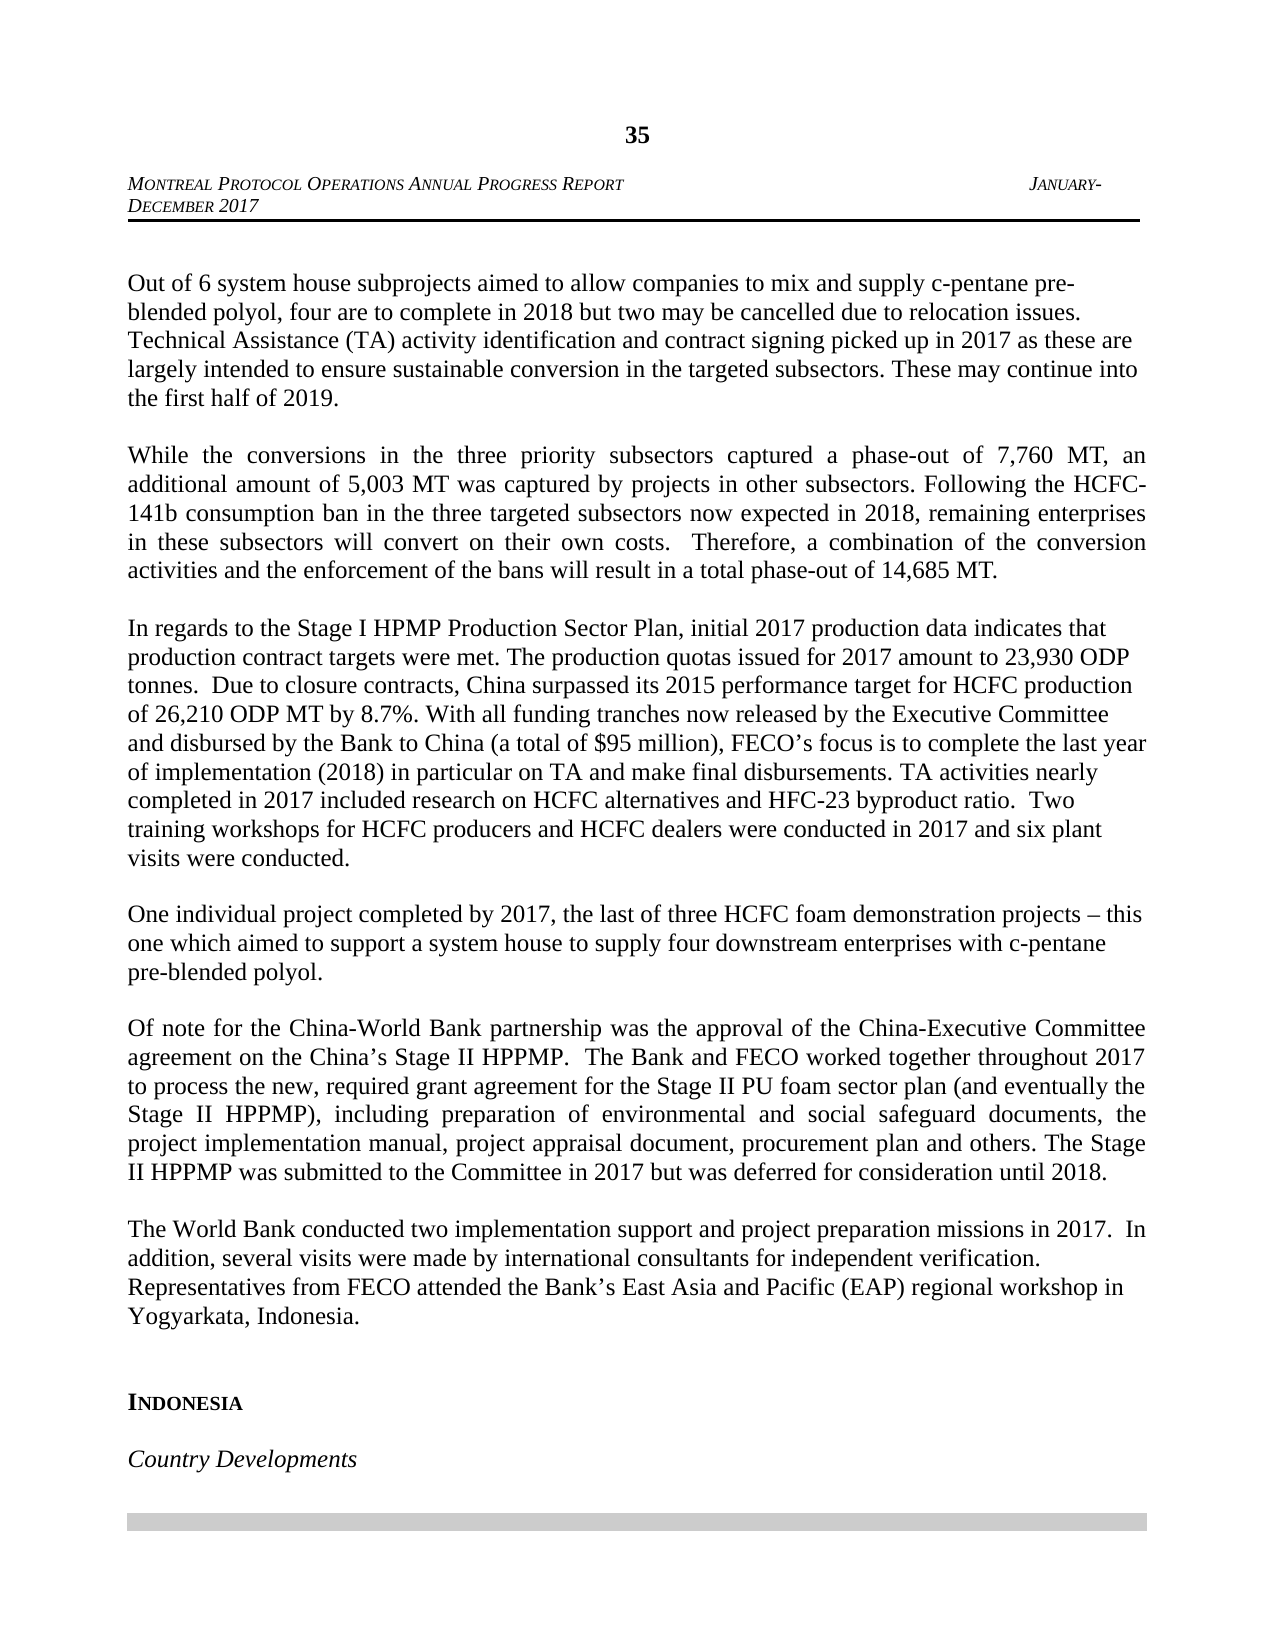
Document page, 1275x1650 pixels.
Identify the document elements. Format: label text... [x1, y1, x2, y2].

text The World Bank conducted two implementation support and project preparation missions in 2017. In addition, several visits were made by international consultants for independent verification. Representatives from FECO attended the Bank’s East Asia and Pacific (EAP) regional workshop in Yogyarkata, Indonesia. [127, 1214, 1147, 1329]
text In regards to the Stage I HPMP Production Sector Plan, initial 2017 production data indicates that production contract targets were met. The production quotas issued for 2017 amount to 23,930 ODP tonnes. Due to closure contracts, China surpassed its 2015 performance target for HCFC production of 26,210 ODP MT by 8.7%. With all funding tranches now released by the Executive Committee and disbursed by the Bank to China (a total of $95 million), FECO’s focus is to complete the last year of implementation (2018) in particular on TA and make final disbursements. TA activities nearly completed in 2017 included research on HCFC alternatives and HFC-23 byproduct ratio. Two training workshops for HCFC producers and HCFC dealers were conducted in 2017 and six plant visits were conducted. [127, 613, 1147, 872]
text One individual project completed by 2017, the last of three HCFC foam demonstration projects – this one which aimed to support a system house to supply four downstream enterprises with c-pentane pre-blended polyol. [127, 899, 1147, 986]
text Indonesia [127, 1387, 1147, 1416]
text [127, 268, 1147, 412]
text Of note for the China-World Bank partnership was the approval of the China-Executive Committee agreement on the China’s Stage II HPPMP. The Bank and FECO worked together throughout 2017 to process the new, required grant agreement for the Stage II PU foam sector plan (and eventually the Stage II HPPMP), including preparation of environmental and social safeguard documents, the project implementation manual, project appraisal document, procurement plan and others. The Stage II HPPMP was submitted to the Committee in 2017 but was deferred for consideration until 2018. [127, 1013, 1147, 1186]
list While the conversions in the three priority subsectors captured a phase-out of 7,760 MT, an additional amount of 5,003 MT was captured by projects in other subsectors. Following the HCFC-141b consumption ban in the three targeted subsectors now expected in 2018, remaining enterprises in these subsectors will convert on their own costs. Therefore, a combination of the conversion activities and the enforcement of the bans will result in a total phase-out of 14,685 MT. [127, 441, 1147, 584]
text Country Developments [127, 1444, 1147, 1473]
